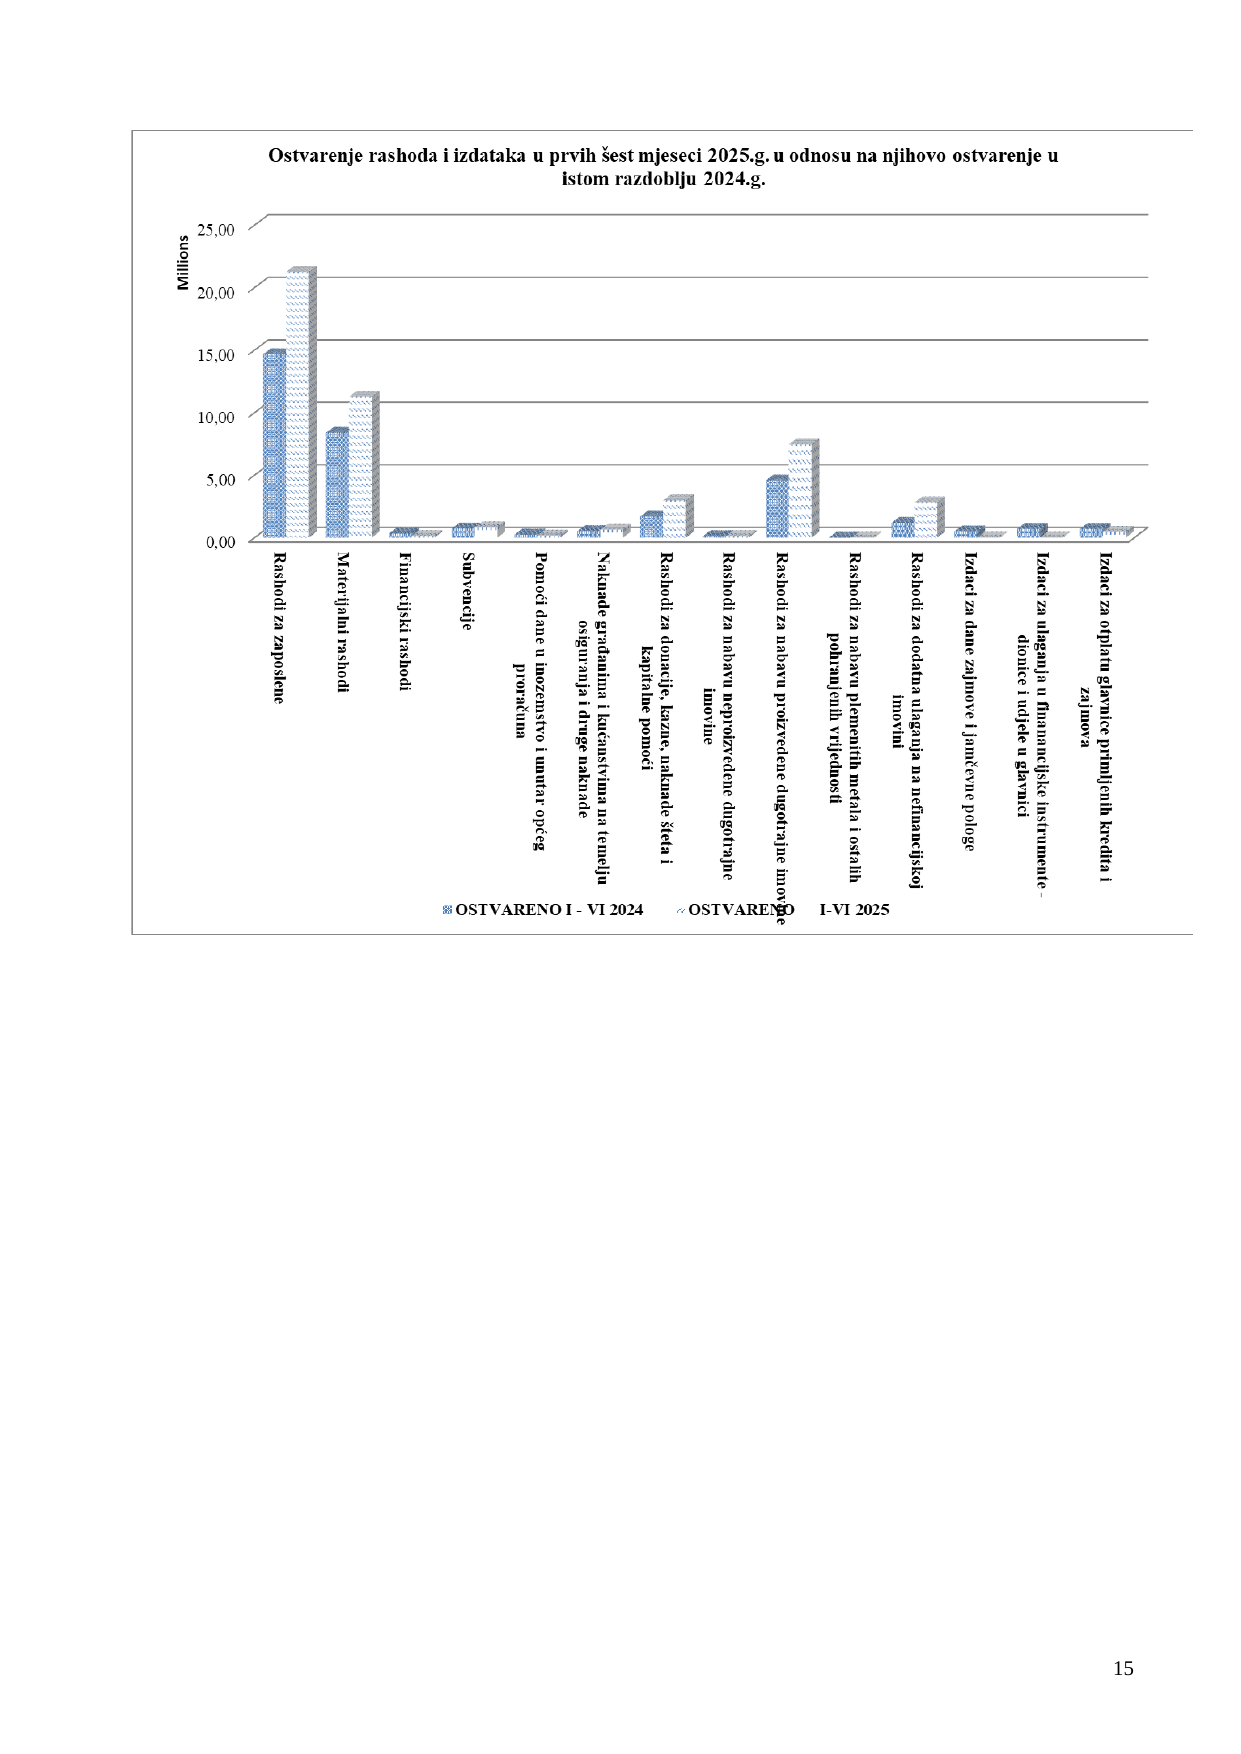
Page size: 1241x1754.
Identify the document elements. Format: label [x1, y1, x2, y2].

picture [131, 130, 1193, 935]
